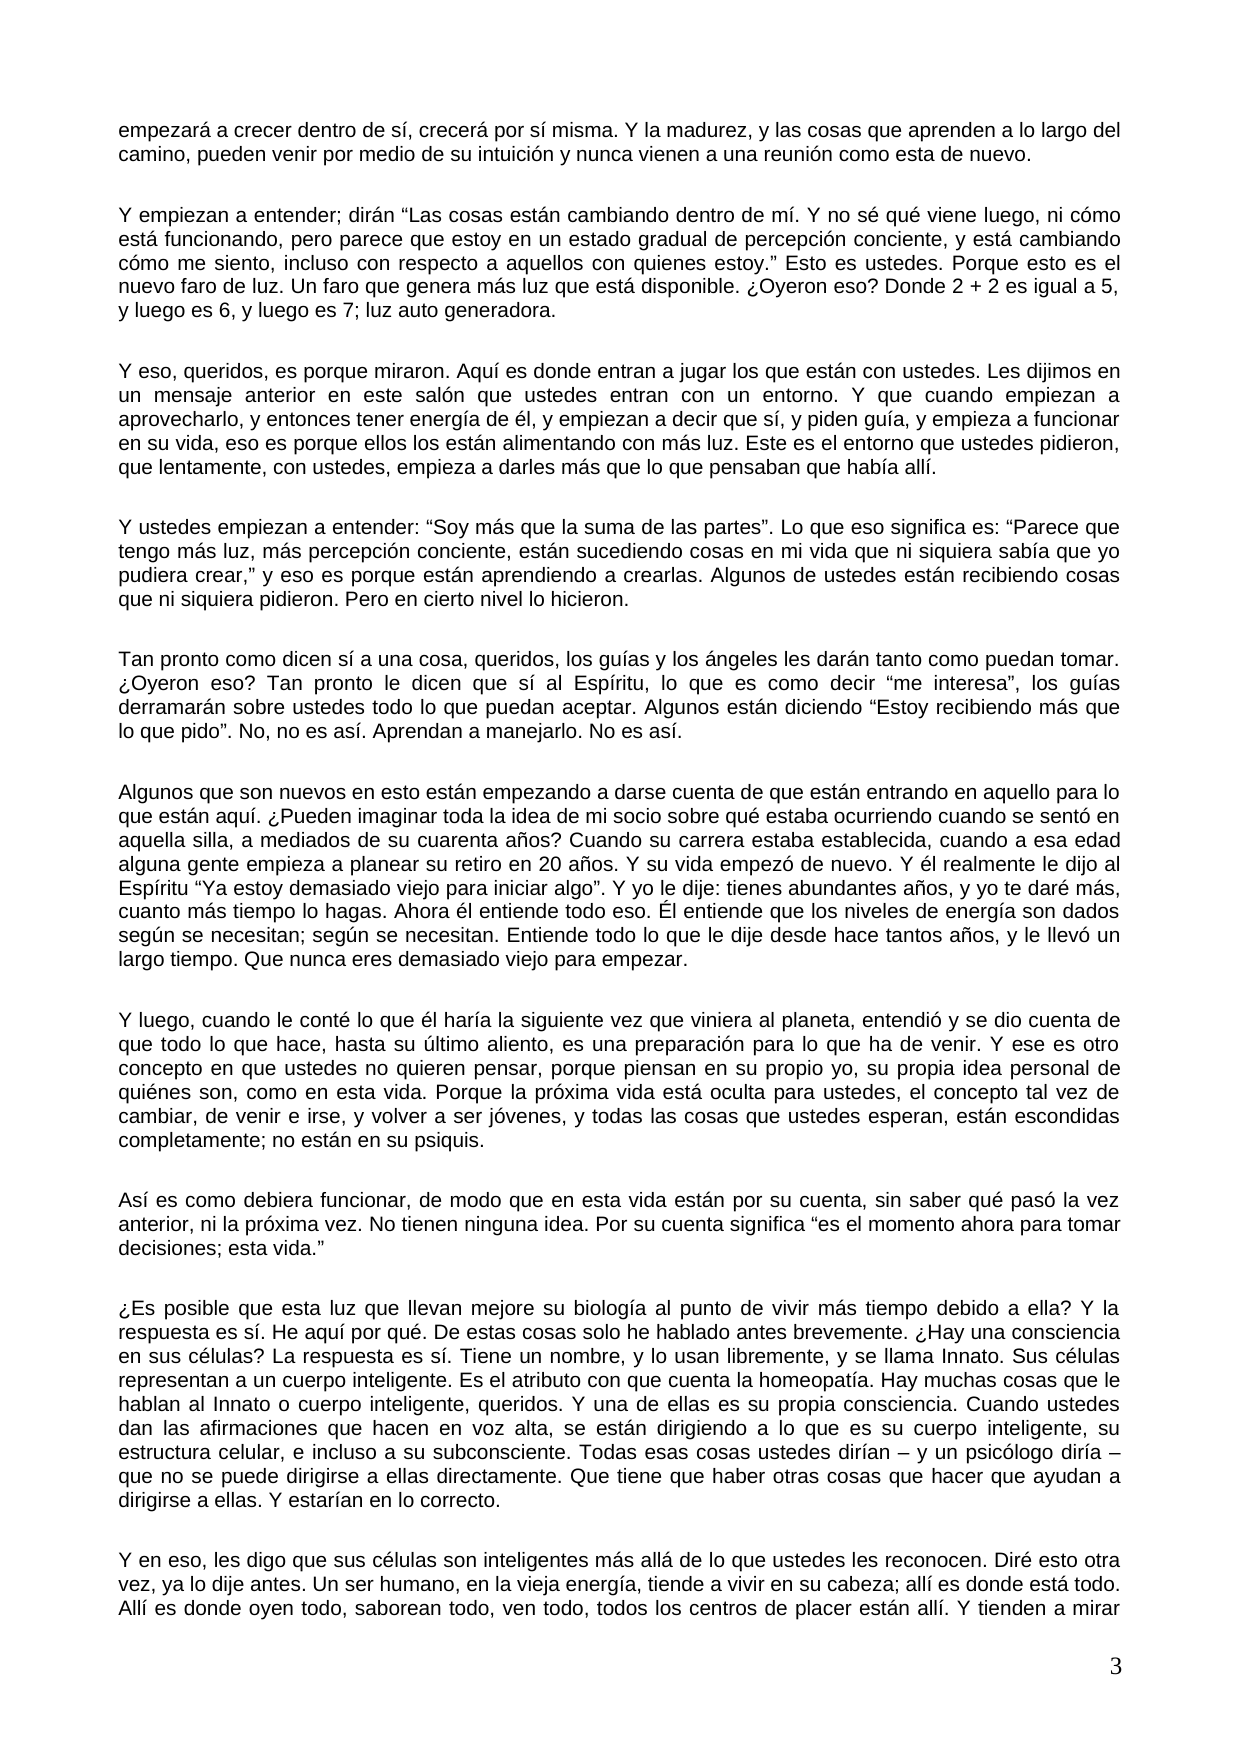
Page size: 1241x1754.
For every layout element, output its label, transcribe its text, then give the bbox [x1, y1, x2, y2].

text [118, 1524, 1122, 1620]
text Y ustedes empiezan a entender: “Soy más que la suma de las partes”. Lo que eso significa es: “Parece que tengo más luz, más percepción conciente, están sucediendo cosas en mi vida que ni siquiera sabía que yo pudiera crear,” y eso es porque están aprendiendo a crearlas. Algunos de ustedes están recibiendo cosas que ni siquiera pidieron. Pero en cierto nivel lo hicieron. [118, 491, 1122, 611]
text Y eso, queridos, es porque miraron. Aquí es donde entran a jugar los que están con ustedes. Les dijimos en un mensaje anterior en este salón que ustedes entran con un entorno. Y que cuando empiezan a aprovecharlo, y entonces tener energía de él, y empiezan a decir que sí, y piden guía, y empieza a funcionar en su vida, eso es porque ellos los están alimentando con más luz. Este es el entorno que ustedes pidieron, que lentamente, con ustedes, empieza a darles más que lo que pensaban que había allí. [118, 335, 1122, 478]
text Tan pronto como dicen sí a una cosa, queridos, los guías y los ángeles les darán tanto como puedan tomar. ¿Oyeron eso? Tan pronto le dicen que sí al Espíritu, lo que es como decir “me interesa”, los guías derramarán sobre ustedes todo lo que puedan aceptar. Algunos están diciendo “Estoy recibiendo más que lo que pido”. No, no es así. Aprendan a manejarlo. No es así. [118, 623, 1122, 743]
text Y empiezan a entender; dirán “Las cosas están cambiando dentro de mí. Y no sé qué viene luego, ni cómo está funcionando, pero parece que estoy en un estado gradual de percepción conciente, y está cambiando cómo me siento, incluso con respecto a aquellos con quienes estoy.” Esto es ustedes. Porque esto es el nuevo faro de luz. Un faro que genera más luz que está disponible. ¿Oyeron eso? Donde 2 + 2 es igual a 5, y luego es 6, y luego es 7; luz auto generadora. [118, 178, 1122, 322]
text ¿Es posible que esta luz que llevan mejore su biología al punto de vivir más tiempo debido a ella? Y la respuesta es sí. He aquí por qué. De estas cosas solo he hablado antes brevemente. ¿Hay una consciencia en sus células? La respuesta es sí. Tiene un nombre, y lo usan libremente, y se llama Innato. Sus células representan a un cuerpo inteligente. Es el atributo con que cuenta la homeopatía. Hay muchas cosas que le hablan al Innato o cuerpo inteligente, queridos. Y una de ellas es su propia consciencia. Cuando ustedes dan las afirmaciones que hacen en voz alta, se están dirigiendo a lo que es su cuerpo inteligente, su estructura celular, e incluso a su subconsciente. Todas esas cosas ustedes dirían – y un psicólogo diría – que no se puede dirigirse a ellas directamente. Que tiene que haber otras cosas que hacer que ayudan a dirigirse a ellas. Y estarían en lo correcto. [118, 1272, 1122, 1512]
text Y luego, cuando le conté lo que él haría la siguiente vez que viniera al planeta, entendió y se dio cuenta de que todo lo que hace, hasta su último aliento, es una preparación para lo que ha de venir. Y ese es otro concepto en que ustedes no quieren pensar, porque piensan en su propio yo, su propia idea personal de quiénes son, como en esta vida. Porque la próxima vida está oculta para ustedes, el concepto tal vez de cambiar, de venir e irse, y volver a ser jóvenes, y todas las cosas que ustedes esperan, están escondidas completamente; no están en su psiquis. [118, 984, 1122, 1151]
text Así es como debiera funcionar, de modo que en esta vida están por su cuenta, sin saber qué pasó la vez anterior, ni la próxima vez. No tienen ninguna idea. Por su cuenta significa “es el momento ahora para tomar decisiones; esta vida.” [118, 1164, 1122, 1260]
text Algunos que son nuevos en esto están empezando a darse cuenta de que están entrando en aquello para lo que están aquí. ¿Pueden imaginar toda la idea de mi socio sobre qué estaba ocurriendo cuando se sentó en aquella silla, a mediados de su cuarenta años? Cuando su carrera estaba establecida, cuando a esa edad alguna gente empieza a planear su retiro en 20 años. Y su vida empezó de nuevo. Y él realmente le dijo al Espíritu “Ya estoy demasiado viejo para iniciar algo”. Y yo le dije: tienes abundantes años, y yo te daré más, cuanto más tiempo lo hagas. Ahora él entiende todo eso. Él entiende que los niveles de energía son dados según se necesitan; según se necesitan. Entiende todo lo que le dije desde hace tantos años, y le llevó un largo tiempo. Que nunca eres demasiado viejo para empezar. [118, 756, 1122, 971]
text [118, 118, 1122, 166]
